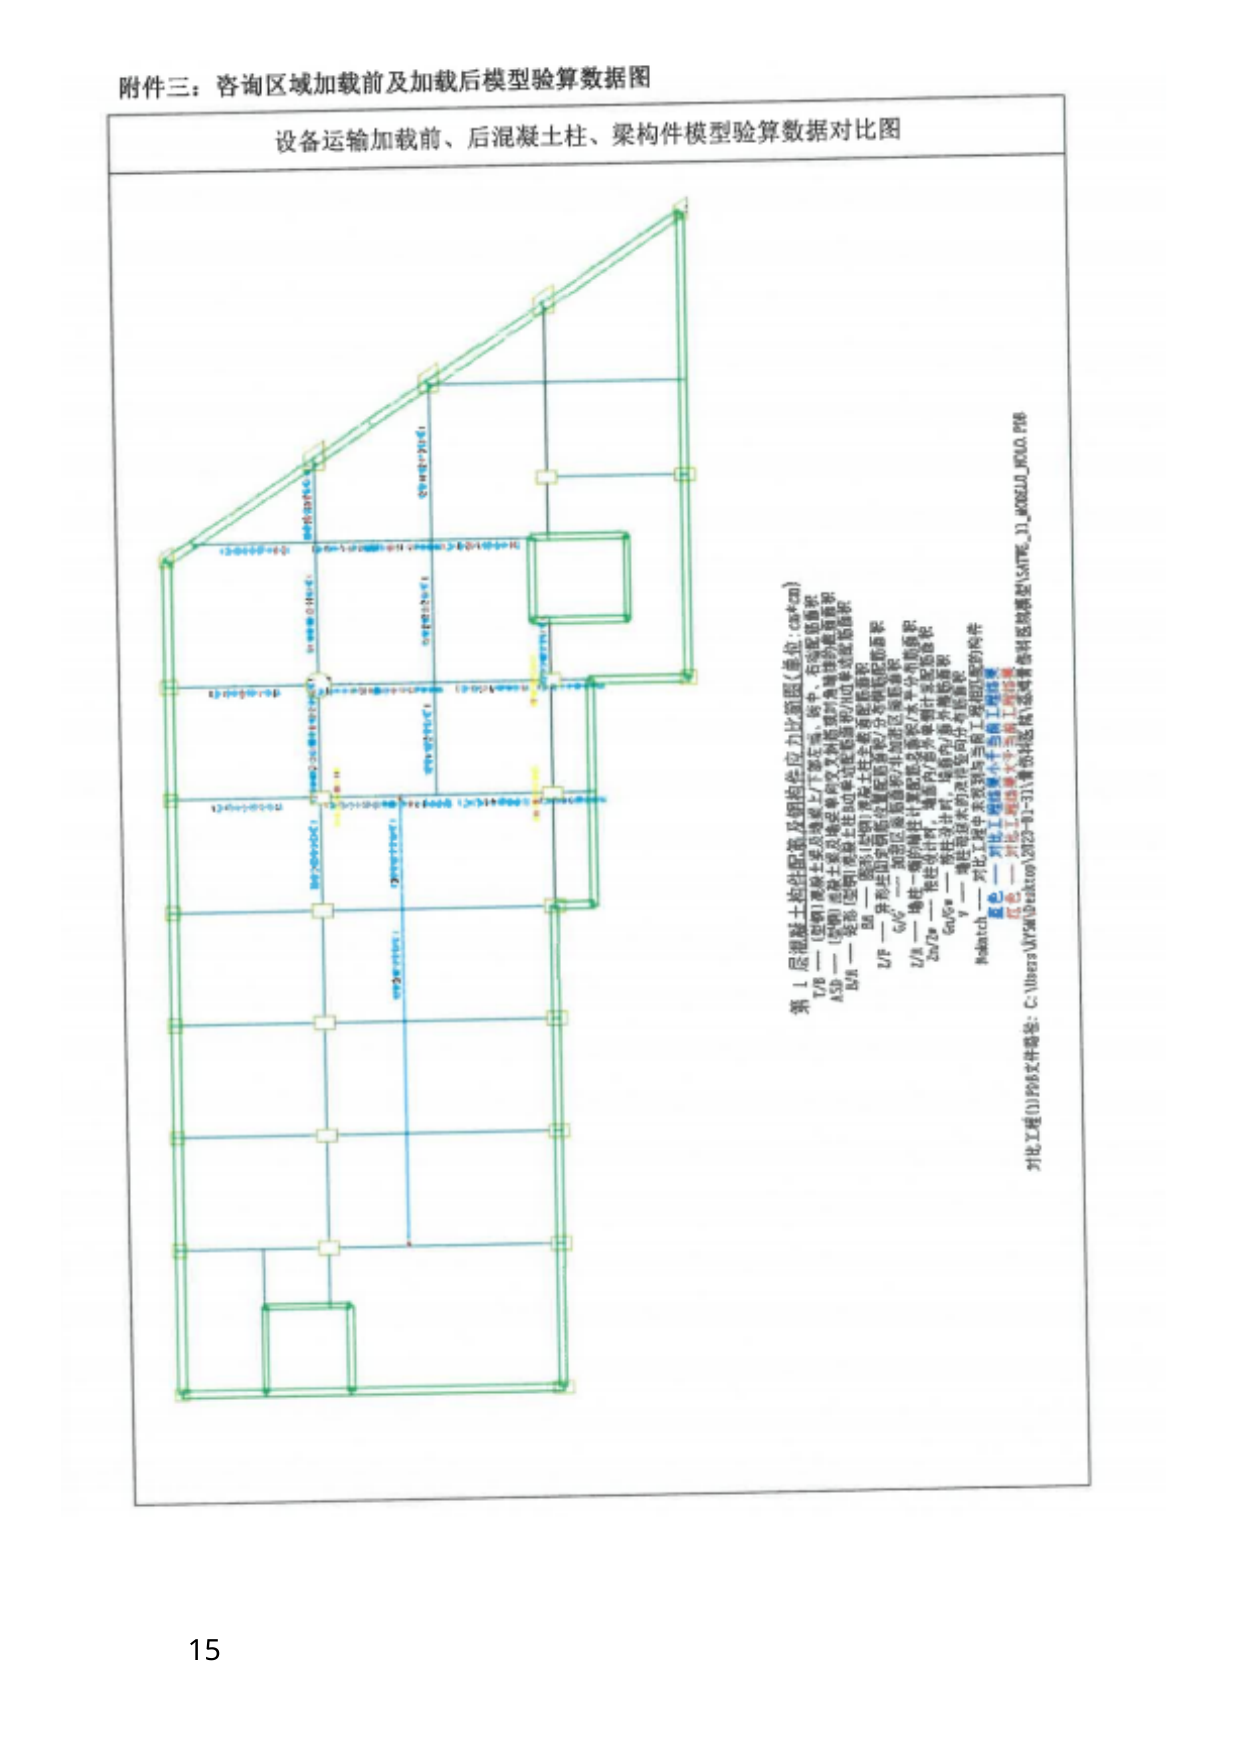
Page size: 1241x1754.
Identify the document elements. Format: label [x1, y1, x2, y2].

picture [61, 60, 1167, 1517]
